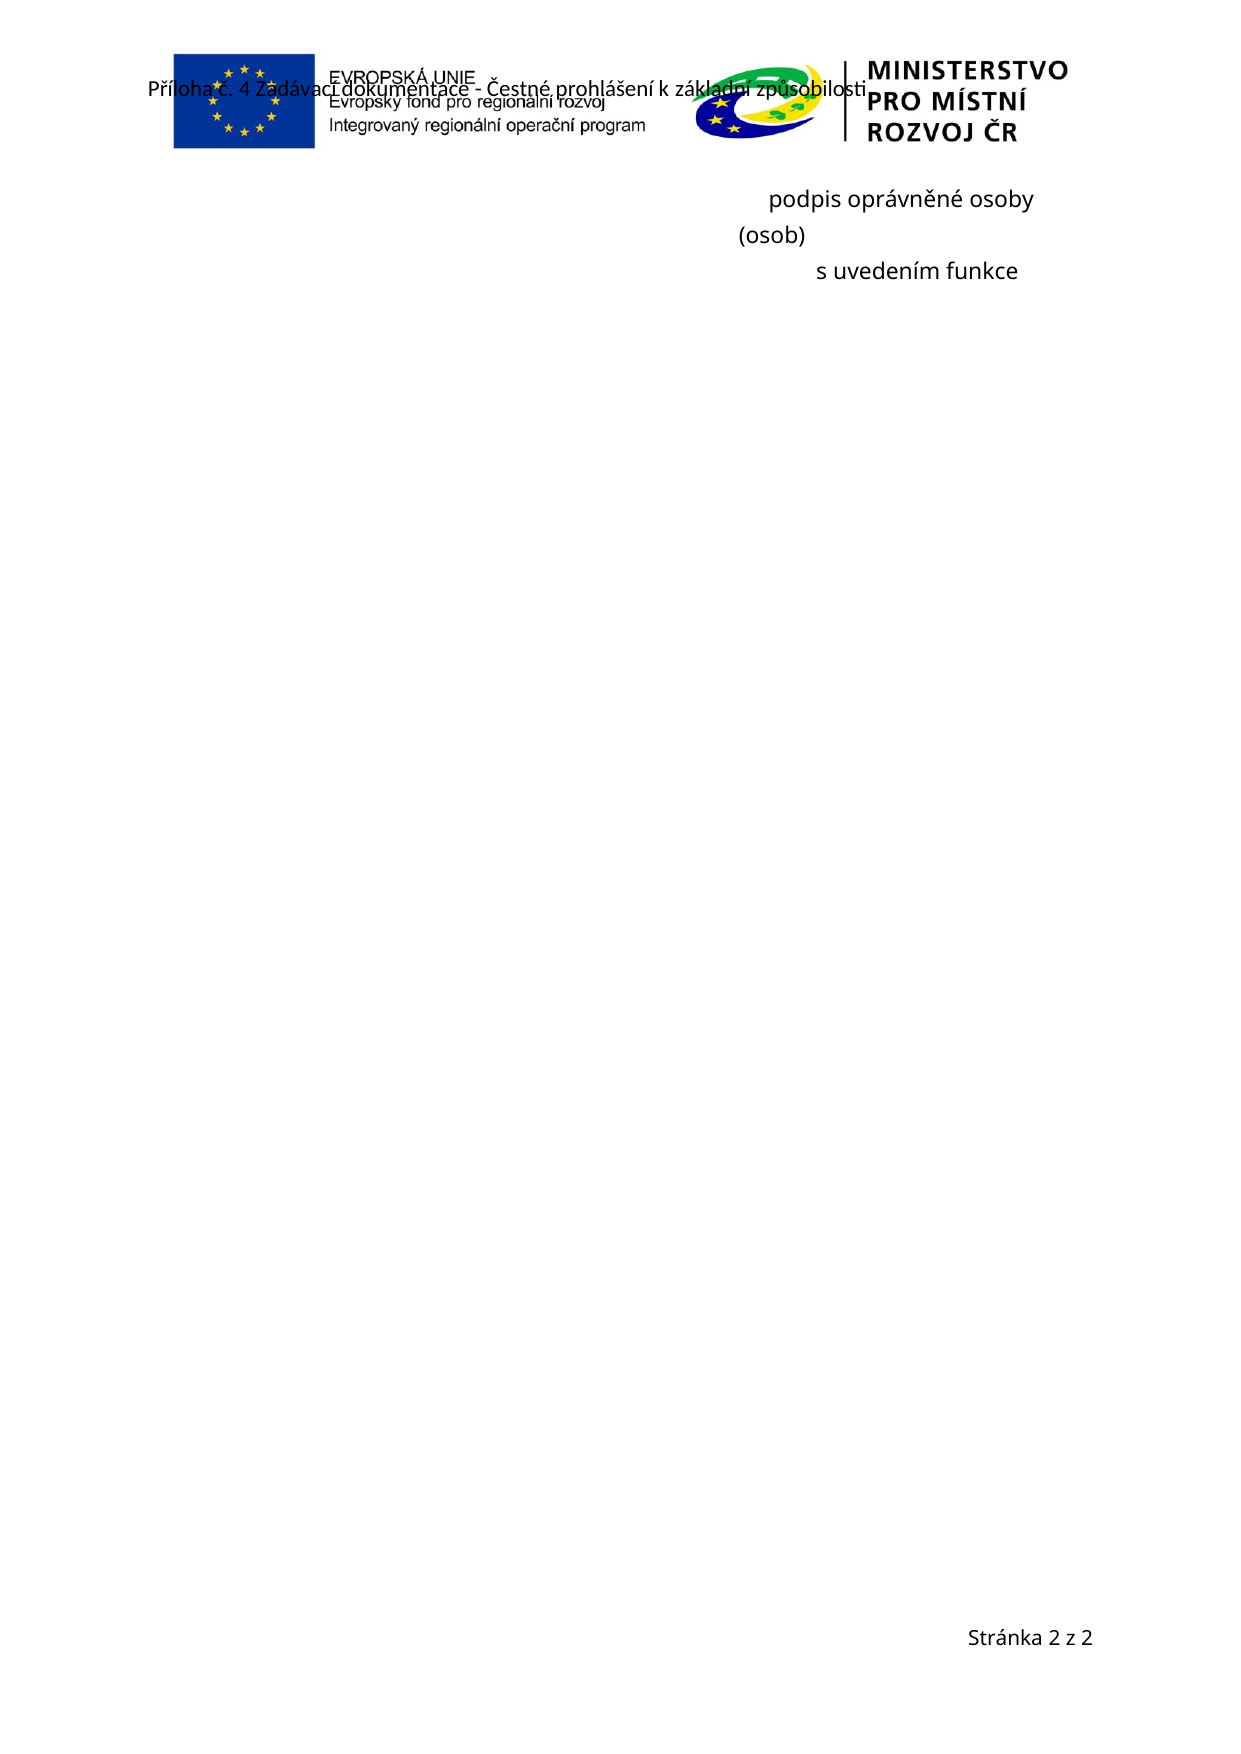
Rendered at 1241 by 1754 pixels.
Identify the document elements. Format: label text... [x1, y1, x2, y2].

text s uvedením funkce [738, 255, 1093, 287]
text podpis oprávněné osoby (osob) [738, 162, 1093, 251]
picture [142, 21, 1098, 179]
